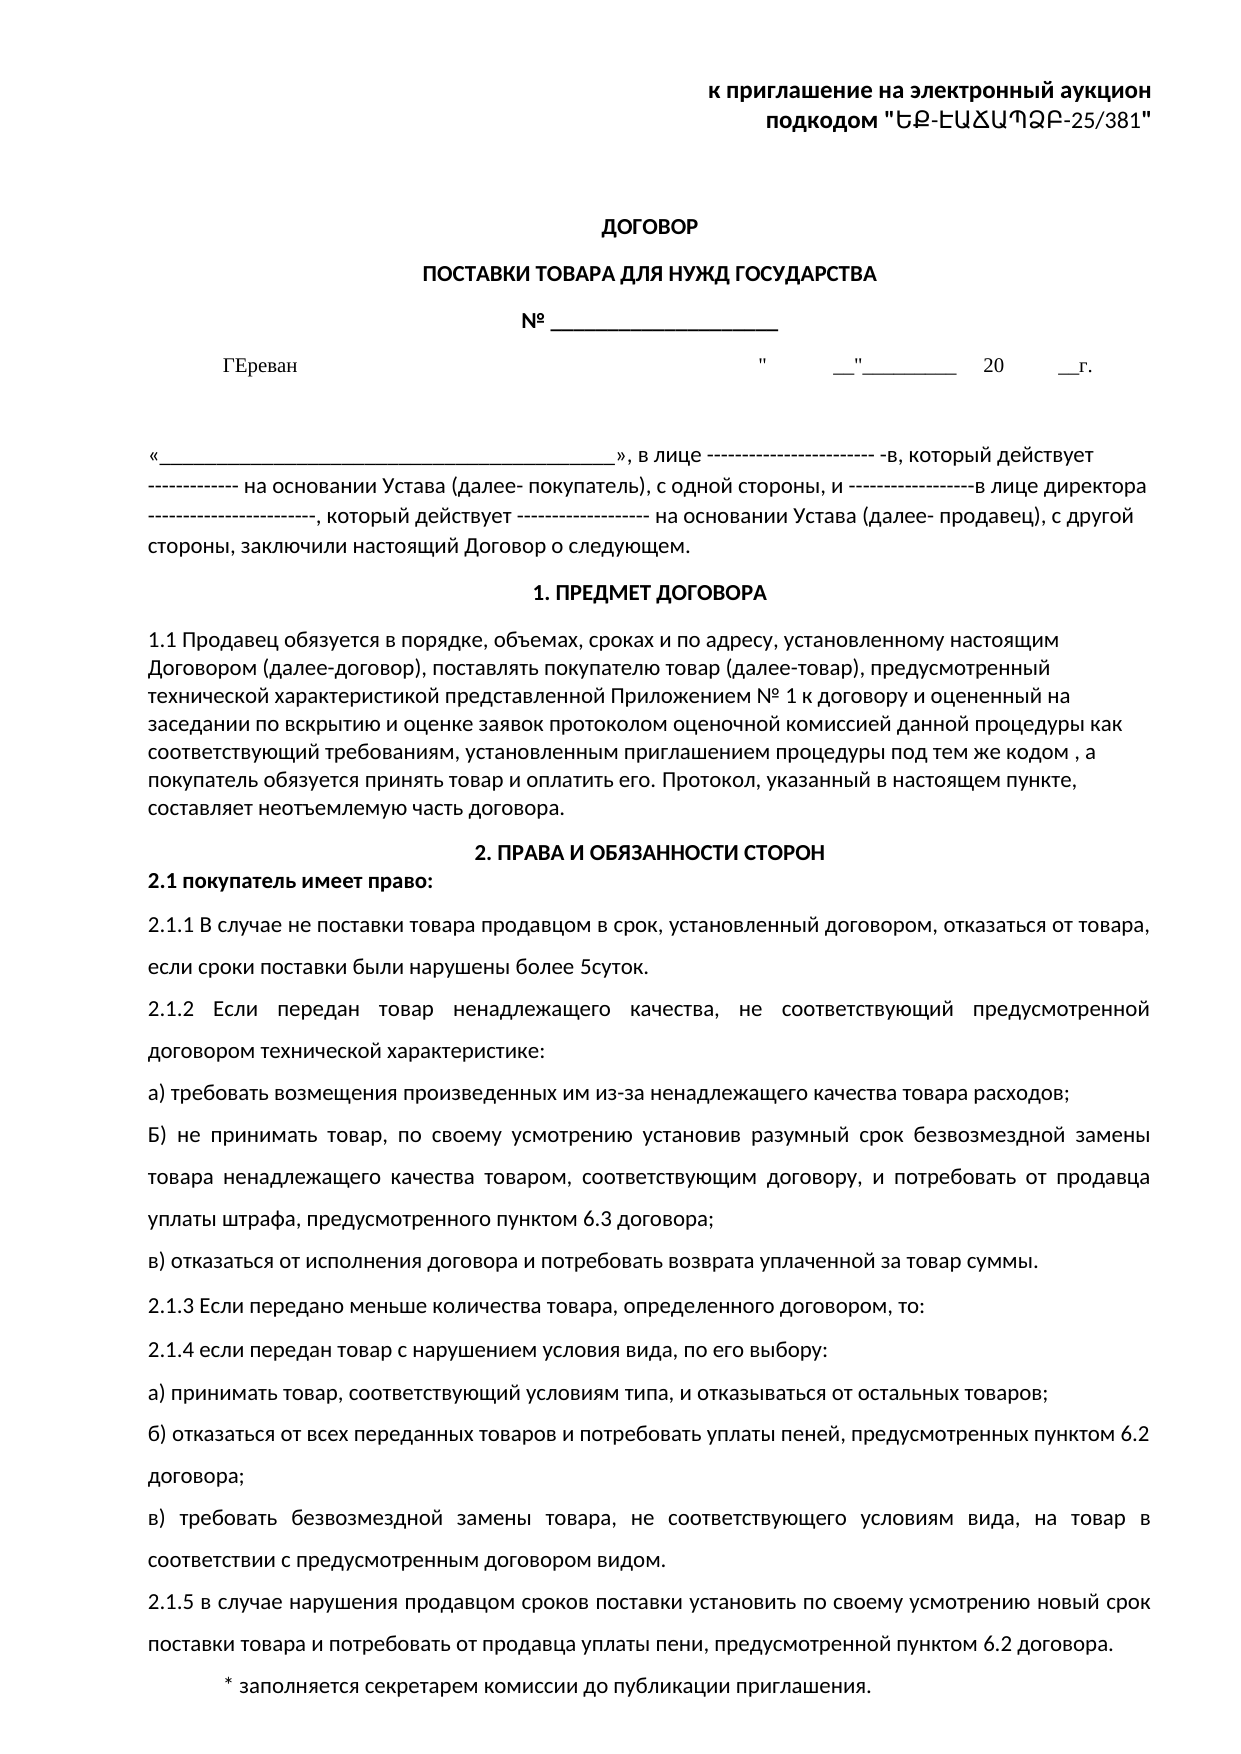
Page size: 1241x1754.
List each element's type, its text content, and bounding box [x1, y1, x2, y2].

text в) отказаться от исполнения договора и потребовать возврата уплаченной за товар суммы. [148, 1246, 1152, 1274]
text ДОГОВОР [148, 212, 1152, 240]
text «________________________________________», в лице ------------------------ -в, который действует ------------- на основании Устава (далее- покупатель), с одной стороны, и ------------------в лице директора ------------------------, который действует ------------------- на основании Устава (далее- продавец), с другой стороны, заключили настоящий Договор о следующем. [148, 441, 1152, 559]
list 2.1.2 Если передан товар ненадлежащего качества, не соответствующий предусмотренной договором технической характеристике: [148, 994, 1152, 1064]
list а) принимать товар, соответствующий условиям типа, и отказываться от остальных товаров; [148, 1378, 1152, 1406]
text ПОСТАВКИ ТОВАРА ДЛЯ НУЖД ГОСУДАРСТВА [148, 259, 1152, 287]
text 2.1.3 Если передано меньше количества товара, определенного договором, то: [148, 1291, 1152, 1319]
text к приглашение на электронный аукцион [185, 74, 1152, 104]
list 2.1.4 если передан товар с нарушением условия вида, по его выбору: [148, 1336, 1152, 1364]
list а) требовать возмещения произведенных им из-за ненадлежащего качества товара расходов; [148, 1078, 1152, 1106]
list в) требовать безвозмездной замены товара, не соответствующего условиям вида, на товар в соответствии с предусмотренным договором видом. [148, 1503, 1152, 1573]
list 2. ПРАВА И ОБЯЗАННОСТИ СТОРОН [148, 838, 1152, 866]
text подкодом "ԵՔ-ԷԱՃԱՊՁԲ-25/381" [185, 104, 1152, 135]
text 2.1 покупатель имеет право: [148, 866, 1152, 894]
list б) отказаться от всех переданных товаров и потребовать уплаты пеней, предусмотренных пунктом 6.2 договора; [148, 1419, 1152, 1489]
list 2.1.5 в случае нарушения продавцом сроков поставки установить по своему усмотрению новый срок поставки товара и потребовать от продавца уплаты пени, предусмотренной пунктом 6.2 договора. [148, 1587, 1152, 1657]
text 1. ПРЕДМЕТ ДОГОВОРА [148, 578, 1152, 606]
text 1.1 Продавец обязуется в порядке, объемах, сроках и по адресу, установленному настоящим Договором (далее-договор), поставлять покупателю товар (далее-товар), предусмотренный технической характеристикой представленной Приложением № 1 к договору и оцененный на заседании по вскрытию и оценке заявок протоколом оценочной комиссией данной процедуры как соответствующий требованиям, установленным приглашением процедуры под тем же кодом , а покупатель обязуется принять товар и оплатить его. Протокол, указанный в настоящем пункте, составляет неотъемлемую часть договора. [148, 625, 1152, 821]
list Б) не принимать товар, по своему усмотрению установив разумный срок безвозмездной замены товара ненадлежащего качества товаром, соответствующим договору, и потребовать от продавца уплаты штрафа, предусмотренного пунктом 6.3 договора; [148, 1120, 1152, 1232]
list 2.1.1 В случае не поставки товара продавцом в срок, установленный договором, отказаться от товара, если сроки поставки были нарушены более 5суток. [148, 910, 1152, 980]
table_header " __"_________ 20 __г. [620, 353, 1104, 394]
text № ____________________ [148, 306, 1152, 334]
table_header ГЕреван [136, 353, 620, 394]
list * заполняется секретарем комиссии до публикации приглашения. [148, 1671, 1152, 1699]
